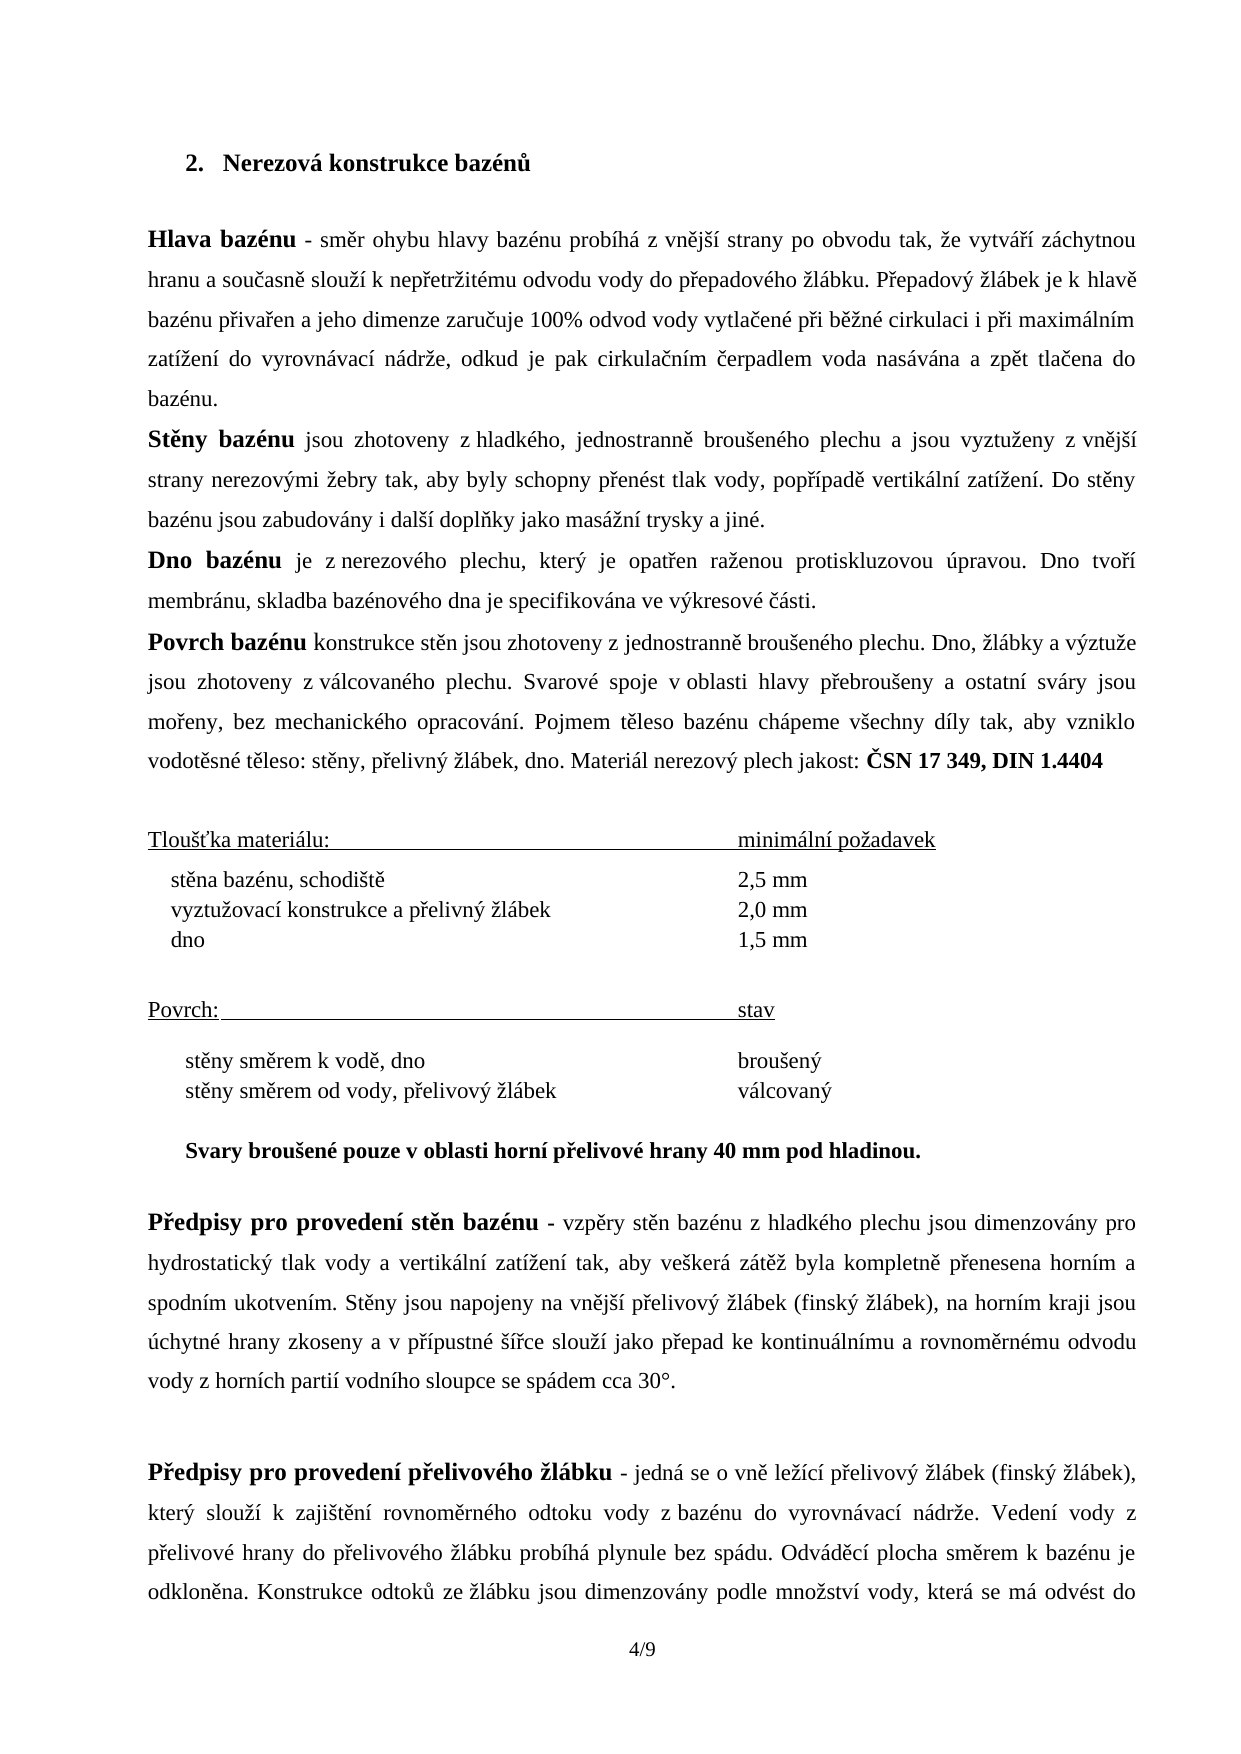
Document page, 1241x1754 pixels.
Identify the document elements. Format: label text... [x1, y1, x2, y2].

text Tloušťka materiálu: minimální požadavek [148, 826, 1137, 853]
subtitle Nerezová konstrukce bazénů [185, 148, 1137, 176]
text dno 1,5 mm [148, 926, 1137, 953]
text stěna bazénu, schodiště 2,5 mm [148, 866, 1137, 892]
text stěny směrem od vody, přelivový žlábek válcovaný [185, 1077, 1137, 1103]
text Povrch: stav [148, 996, 1137, 1022]
text Hlava bazénu - směr ohybu hlavy bazénu probíhá z vnější strany po obvodu tak, že vytváří záchytnou hranu a současně slouží k nepřetržitému odvodu vody do přepadového žlábku. Přepadový žlábek je k hlavě bazénu přivařen a jeho dimenze zaručuje 100% odvod vody vytlačené při běžné cirkulaci i při maximálním zatížení do vyrovnávací nádrže, odkud je pak cirkulačním čerpadlem voda nasávána a zpět tlačena do bazénu. [148, 224, 1137, 411]
text stěny směrem k vodě, dno broušený [185, 1047, 1137, 1073]
text Předpisy pro provedení stěn bazénu - vzpěry stěn bazénu z hladkého plechu jsou dimenzovány pro hydrostatický tlak vody a vertikální zatížení tak, aby veškerá zátěž byla kompletně přenesena horním a spodním ukotvením. Stěny jsou napojeny na vnější přelivový žlábek (finský žlábek), na horním kraji jsou úchytné hrany zkoseny a v přípustné šířce slouží jako přepad ke kontinuálnímu a rovnoměrnému odvodu vody z horních partií vodního sloupce se spádem cca 30°. [148, 1207, 1137, 1394]
text Povrch bazénu konstrukce stěn jsou zhotoveny z jednostranně broušeného plechu. Dno, žlábky a výztuže jsou zhotoveny z válcovaného plechu. Svarové spoje v oblasti hlavy přebroušeny a ostatní sváry jsou mořeny, bez mechanického opracování. Pojmem těleso bazénu chápeme všechny díly tak, aby vzniklo vodotěsné těleso: stěny, přelivný žlábek, dno. Materiál nerezový plech jakost: ČSN 17 349, DIN 1.4404 [148, 627, 1137, 774]
text Stěny bazénu jsou zhotoveny z hladkého, jednostranně broušeného plechu a jsou vyztuženy z vnější strany nerezovými žebry tak, aby byly schopny přenést tlak vody, popřípadě vertikální zatížení. Do stěny bazénu jsou zabudovány i další doplňky jako masážní trysky a jiné. [148, 424, 1137, 532]
text vyztužovací konstrukce a přelivný žlábek 2,0 mm [148, 896, 1137, 922]
text Dno bazénu je z nerezového plechu, který je opatřen raženou protiskluzovou úpravou. Dno tvoří membránu, skladba bazénového dna je specifikována ve výkresové části. [148, 545, 1137, 613]
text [148, 1457, 1137, 1604]
text Svary broušené pouze v oblasti horní přelivové hrany 40 mm pod hladinou. [185, 1138, 1137, 1164]
